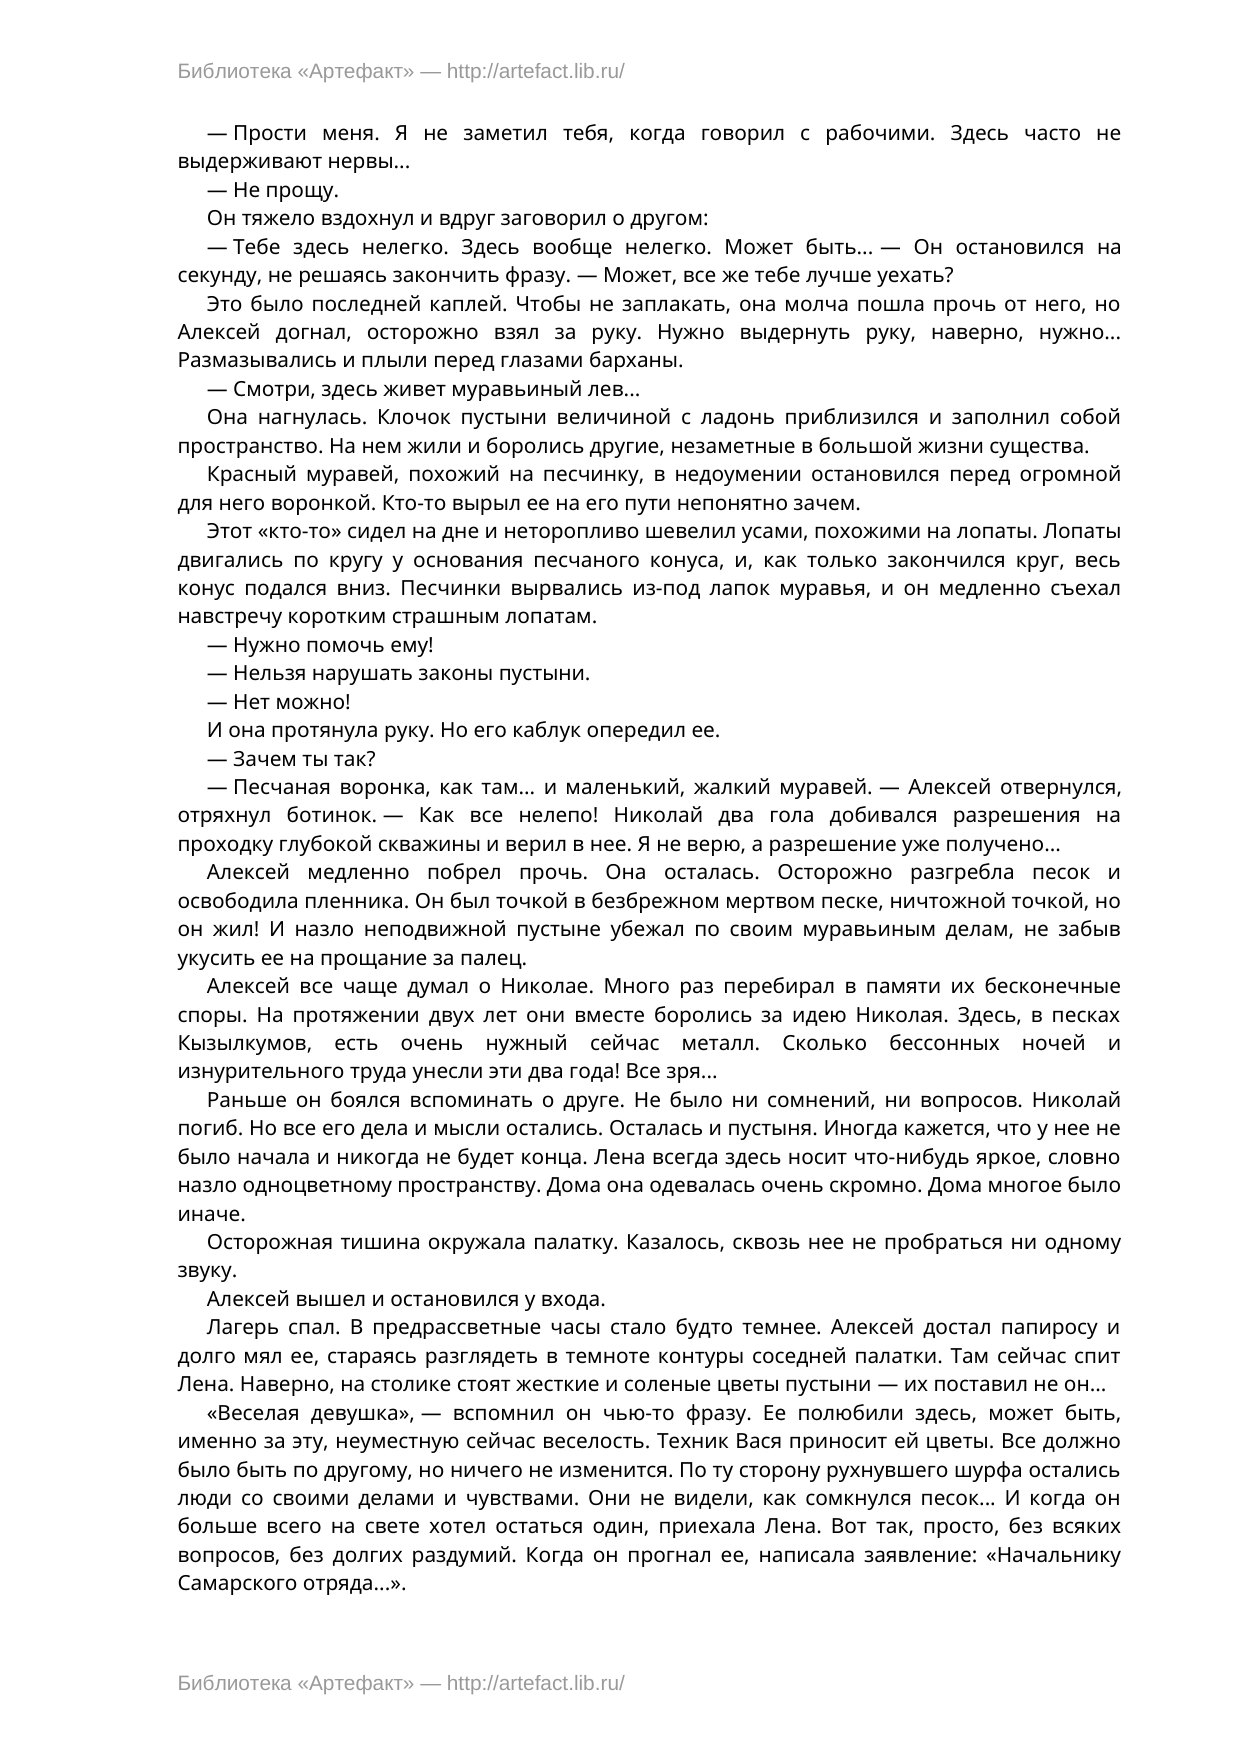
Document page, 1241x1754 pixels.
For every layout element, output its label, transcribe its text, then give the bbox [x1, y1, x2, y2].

text Она нагнулась. Клочок пустыни величиной с ладонь приблизился и заполнил собой пространство. На нем жили и боролись другие, незаметные в большой жизни существа. [177, 402, 1122, 459]
text Раньше он боялся вспоминать о друге. Не было ни сомнений, ни вопросов. Николай погиб. Но все его дела и мысли остались. Осталась и пустыня. Иногда кажется, что у нее не было начала и никогда не будет конца. Лена всегда здесь носит что-нибудь яркое, словно назло одноцветному пространству. Дома она одевалась очень скромно. Дома многое было иначе. [177, 1085, 1122, 1227]
text — Нельзя нарушать законы пустыни. [177, 658, 1122, 687]
text — Песчаная воронка, как там... и маленький, жалкий муравей. — Алексей отвернулся, отряхнул ботинок. — Как все нелепо! Николай два гола добивался разрешения на проходку глубокой скважины и верил в нее. Я не верю, а разрешение уже получено... [177, 772, 1122, 857]
text — Тебе здесь нелегко. Здесь вообще нелегко. Может быть... — Он остановился на секунду, не решаясь закончить фразу. — Может, все же тебе лучше уехать? [177, 232, 1122, 289]
text Это было последней каплей. Чтобы не заплакать, она молча пошла прочь от него, но Алексей догнал, осторожно взял за руку. Нужно выдернуть руку, наверно, нужно... Размазывались и плыли перед глазами барханы. [177, 289, 1122, 374]
text — Нужно помочь ему! [177, 630, 1122, 658]
text Алексей все чаще думал о Николае. Много раз перебирал в памяти их бесконечные споры. На протяжении двух лет они вместе боролись за идею Николая. Здесь, в песках Кызылкумов, есть очень нужный сейчас металл. Сколько бессонных ночей и изнурительного труда унесли эти два года! Все зря... [177, 971, 1122, 1085]
text Этот «кто-то» сидел на дне и неторопливо шевелил усами, похожими на лопаты. Лопаты двигались по кругу у основания песчаного конуса, и, как только закончился круг, весь конус подался вниз. Песчинки вырвались из-под лапок муравья, и он медленно съехал навстречу коротким страшным лопатам. [177, 516, 1122, 630]
text — Смотри, здесь живет муравьиный лев... [177, 374, 1122, 402]
text Он тяжело вздохнул и вдруг заговорил о другом: [177, 203, 1122, 232]
text «Веселая девушка», — вспомнил он чью-то фразу. Ее полюбили здесь, может быть, именно за эту, неуместную сейчас веселость. Техник Вася приносит ей цветы. Все должно было быть по другому, но ничего не изменится. По ту сторону рухнувшего шурфа остались люди со своими делами и чувствами. Они не видели, как сомкнулся песок... И когда он больше всего на свете хотел остаться один, приехала Лена. Вот так, просто, без всяких вопросов, без долгих раздумий. Когда он прогнал ее, написала заявление: «Начальнику Самарского отряда...». [177, 1398, 1122, 1597]
text Лагерь спал. В предрассветные часы стало будто темнее. Алексей достал папиросу и долго мял ее, стараясь разглядеть в темноте контуры соседней палатки. Там сейчас спит Лена. Наверно, на столике стоят жесткие и соленые цветы пустыни — их поставил не он... [177, 1312, 1122, 1398]
text — Нет можно! [177, 687, 1122, 715]
text Осторожная тишина окружала палатку. Казалось, сквозь нее не пробраться ни одному звуку. [177, 1227, 1122, 1284]
text И она протянула руку. Но его каблук опередил ее. [177, 715, 1122, 744]
text — Прости меня. Я не заметил тебя, когда говорил с рабочими. Здесь часто не выдерживают нервы... [177, 118, 1122, 175]
text — Зачем ты так? [177, 744, 1122, 772]
text Алексей медленно побрел прочь. Она осталась. Осторожно разгребла песок и освободила пленника. Он был точкой в безбрежном мертвом песке, ничтожной точкой, но он жил! И назло неподвижной пустыне убежал по своим муравьиным делам, не забыв укусить ее на прощание за палец. [177, 857, 1122, 971]
text Красный муравей, похожий на песчинку, в недоумении остановился перед огромной для него воронкой. Кто-то вырыл ее на его пути непонятно зачем. [177, 459, 1122, 516]
text Алексей вышел и остановился у входа. [177, 1284, 1122, 1312]
text — Не прощу. [177, 175, 1122, 203]
